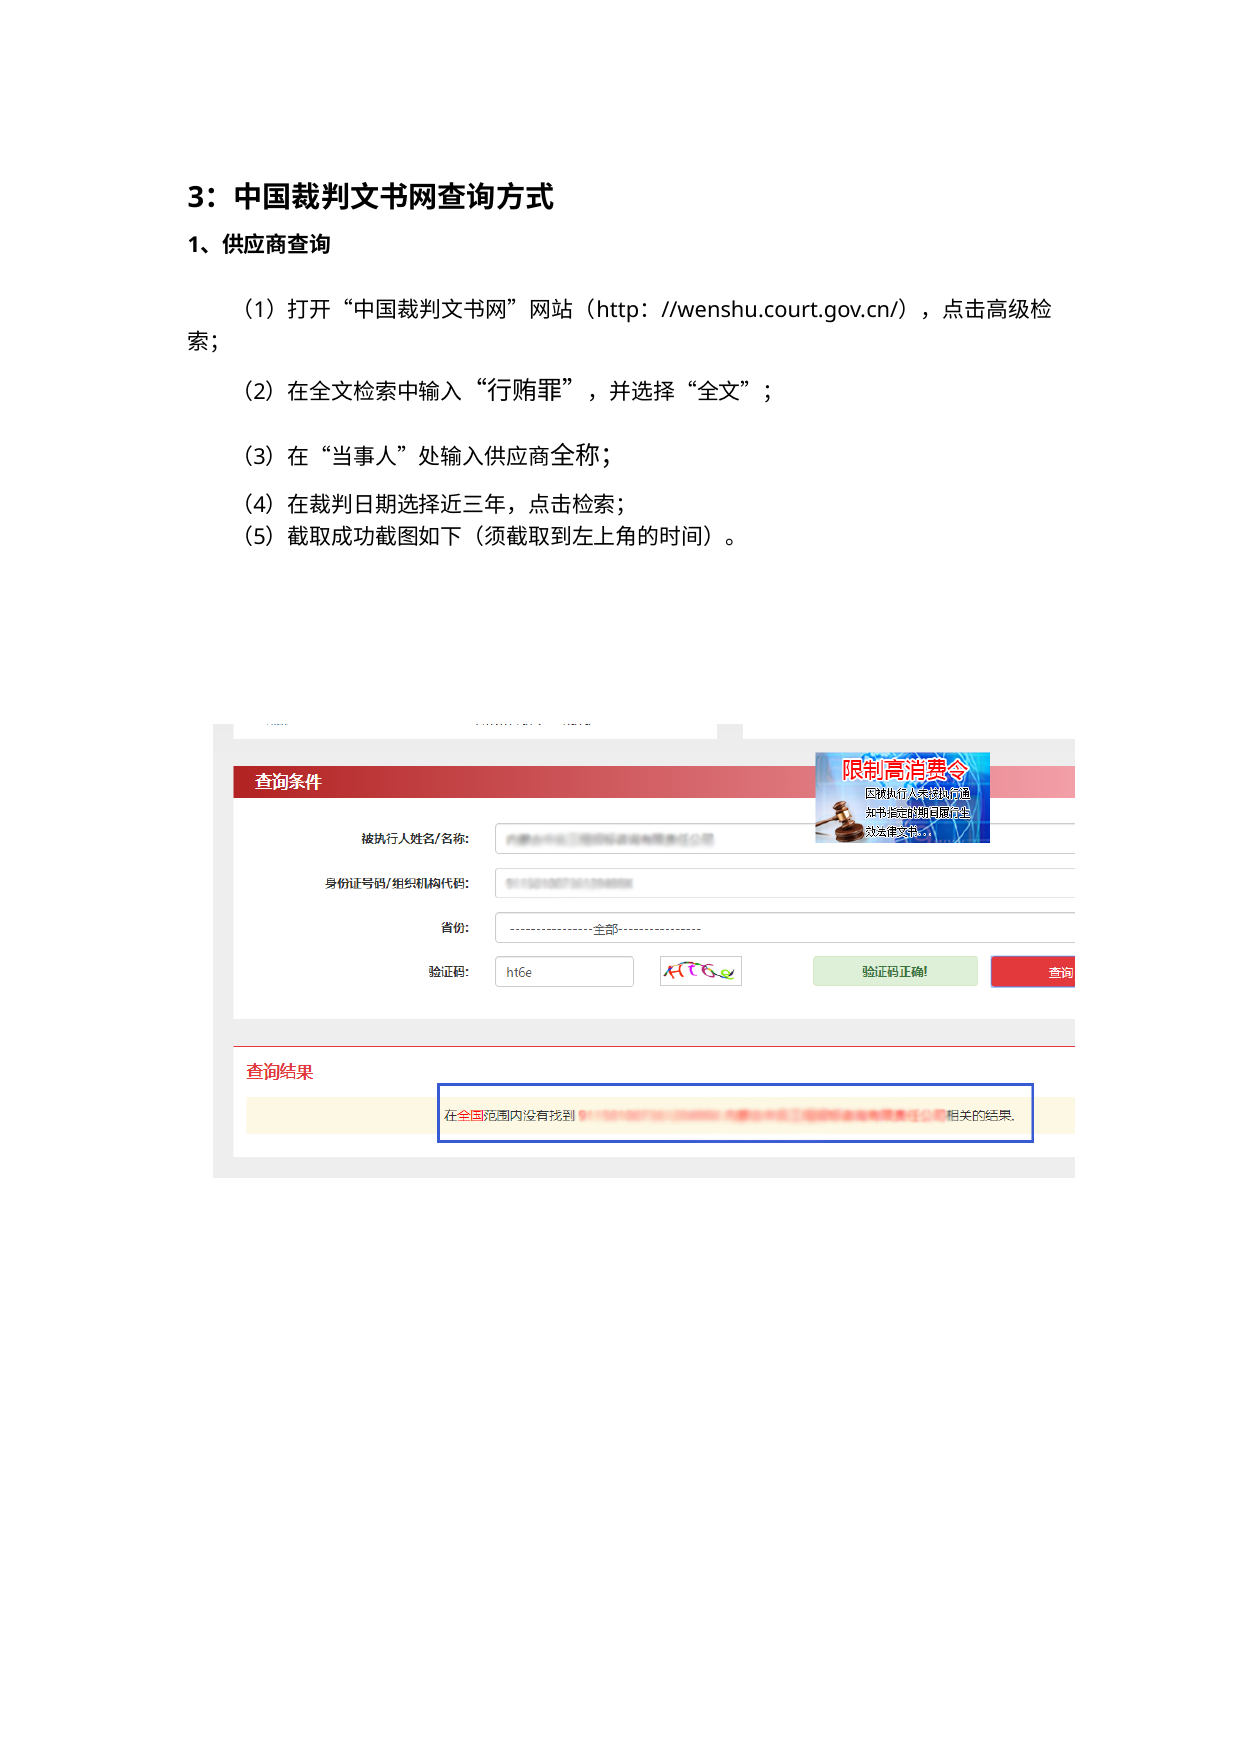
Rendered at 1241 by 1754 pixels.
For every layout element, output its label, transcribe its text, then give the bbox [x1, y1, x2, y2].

picture [213, 724, 1075, 1178]
text 1、供应商查询 [187, 227, 1053, 259]
text （5）截取成功截图如下（须截取到左上角的时间）。 [187, 519, 1053, 551]
text 3：中国裁判文书网查询方式 [187, 162, 1053, 227]
text （4）在裁判日期选择近三年，点击检索； [187, 486, 1053, 519]
text （3）在“当事人”处输入供应商全称； [187, 421, 1053, 486]
text （2）在全文检索中输入“行贿罪”，并选择“全文”； [187, 356, 1053, 421]
text （1）打开“中国裁判文书网”网站（http：//wenshu.court.gov.cn/），点击高级检索； [187, 291, 1053, 356]
